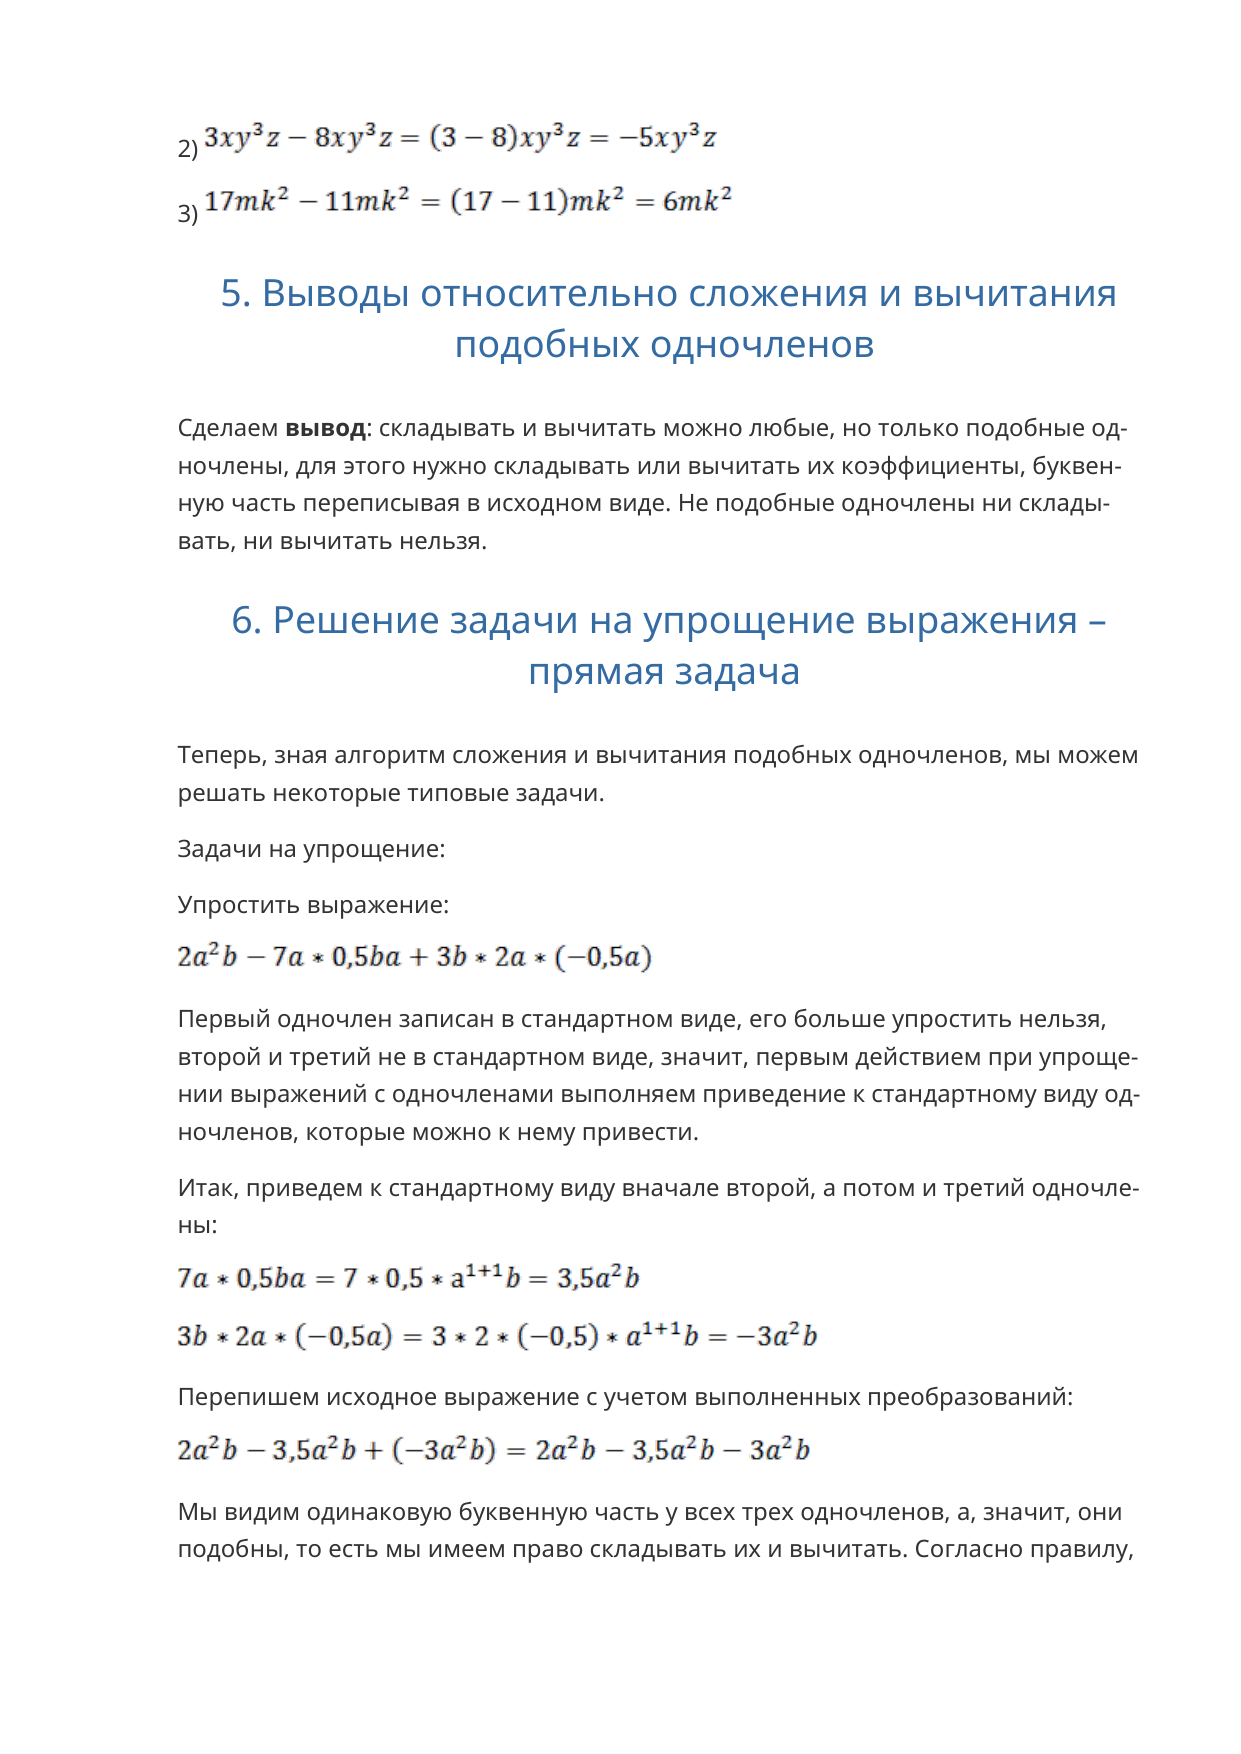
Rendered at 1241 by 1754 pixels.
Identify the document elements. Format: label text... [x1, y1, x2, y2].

text Сделаем вывод: складывать и вычитать можно любые, но только подобные одночлены, для этого нужно складывать или вычитать их коэффициенты, буквенную часть переписывая в исходном виде. Не подобные одночлены ни складывать, ни вычитать нельзя. [177, 406, 1152, 556]
picture [177, 939, 654, 979]
picture [177, 1317, 820, 1357]
text Итак, приведем к стандартному виду вначале второй, а потом и третий одночлены: [177, 1166, 1152, 1241]
text Перепишем исходное выражение с учетом выполненных преобразований: [177, 1375, 1152, 1413]
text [177, 1489, 1152, 1564]
text 5. Выводы относительно сложения и вычитания подобных одночленов [177, 266, 1152, 368]
text Теперь, зная алгоритм сложения и вычитания подобных одночленов, мы можем решать некоторые типовые задачи. [177, 733, 1152, 808]
text Первый одночлен записан в стандартном виде, его больше упростить нельзя, второй и третий не в стандартном виде, значит, первым действием при упрощении выражений с одночленами выполняем приведение к стандартному виду одночленов, которые можно к нему привести. [177, 997, 1152, 1147]
picture [177, 1259, 642, 1299]
text Упростить выражение: [177, 883, 1152, 921]
text 6. Решение задачи на упрощение выражения – прямая задача [177, 593, 1152, 696]
text Задачи на упрощение: [177, 827, 1152, 864]
picture [204, 118, 717, 158]
picture [204, 182, 734, 222]
picture [177, 1431, 810, 1471]
